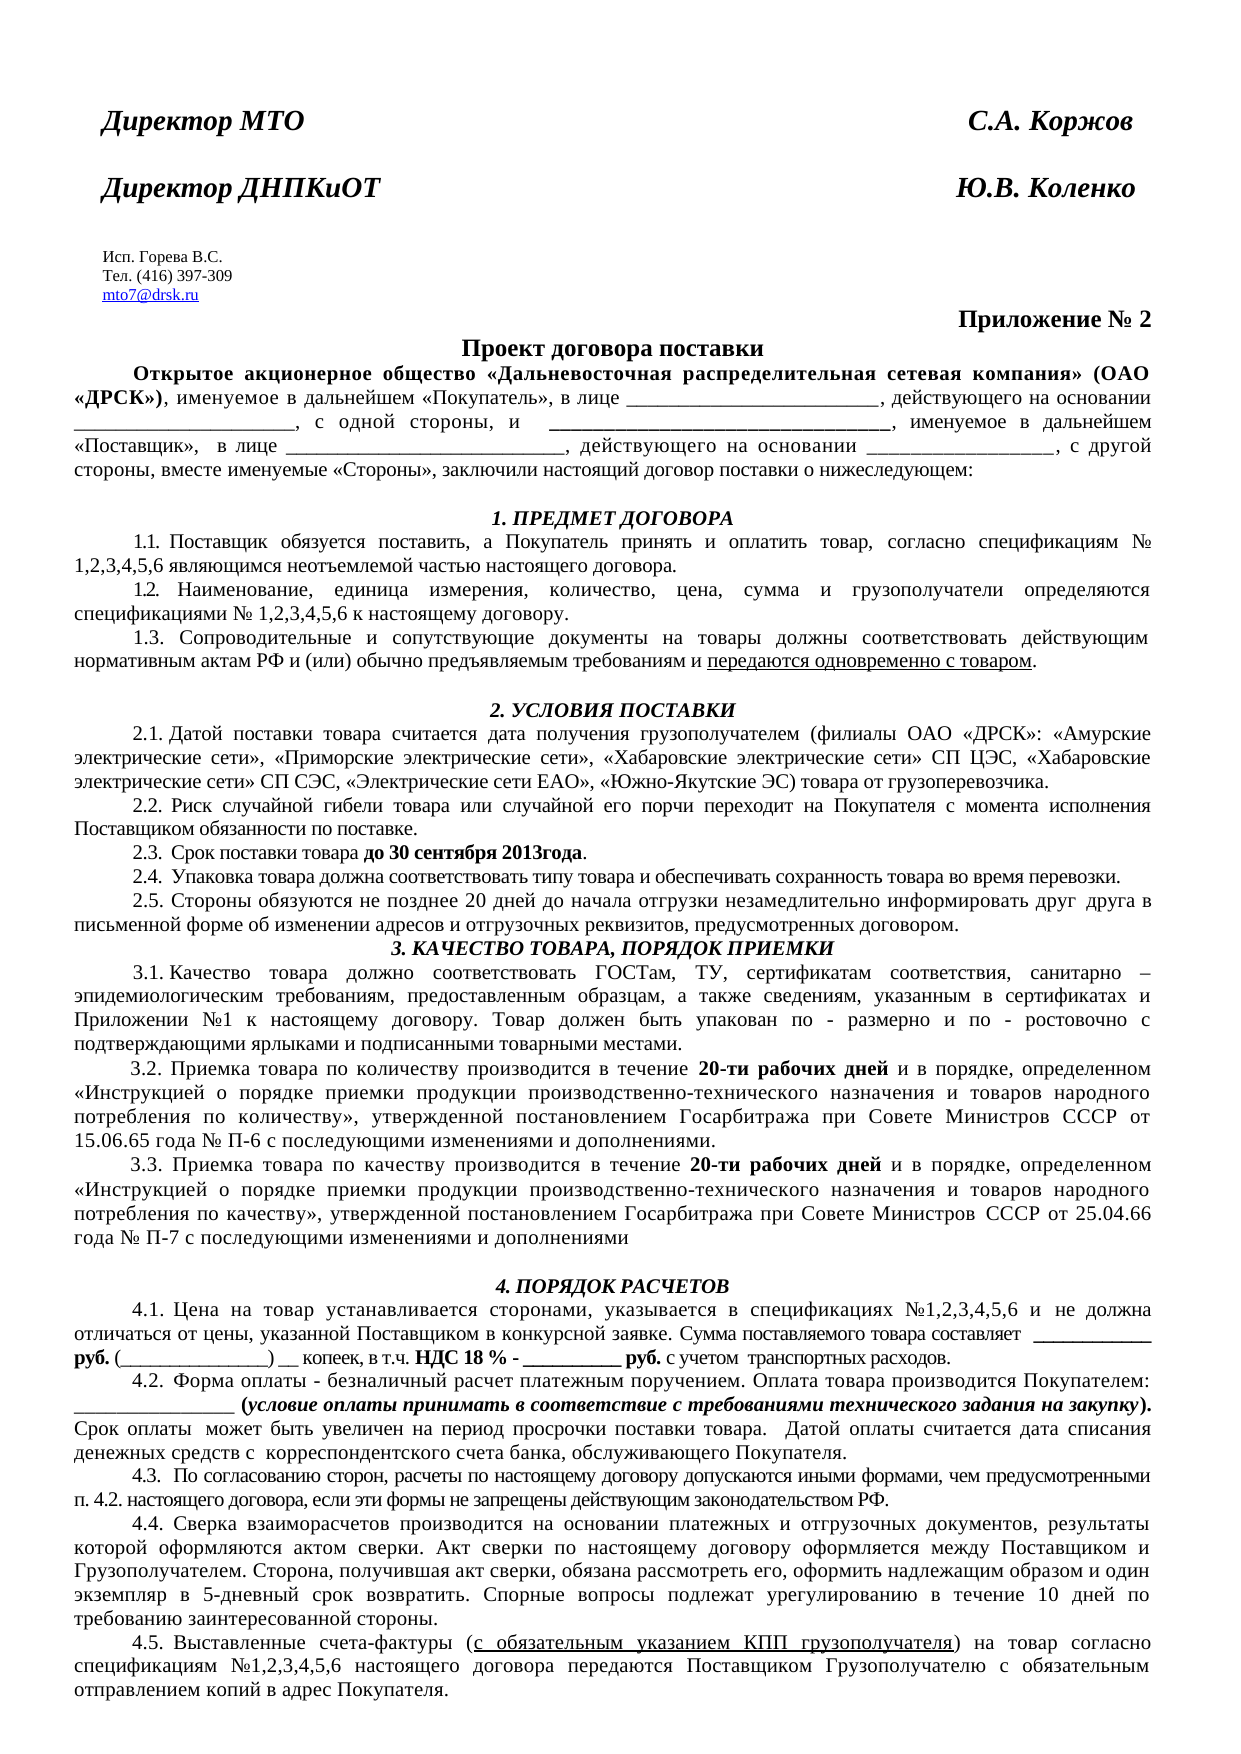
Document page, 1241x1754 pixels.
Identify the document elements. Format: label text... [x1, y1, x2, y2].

text 3. КАЧЕСТВО ТОВАРА, ПОРЯДОК ПРИЕМКИ [74, 936, 1152, 960]
list По согласованию сторон, расчеты по настоящему договору допускаются иными формами, чем предусмотренными п. 4.2. настоящего договора, если эти формы не запрещены действующим законодательством РФ. [74, 1464, 1152, 1511]
text Открытое акционерное общество «Дальневосточная распределительная сетевая компания» (ОАО «ДРСК»), именуемое в дальнейшем «Покупатель», в лице ________________________, действующего на основании _____________________, с одной стороны, и _______________________________, именуемое в дальнейшем «Поставщик», в лице ___________________________, действующего на основании _________________, с другой стороны, вместе именуемые «Стороны», заключили настоящий договор поставки о нижеследующем: [74, 361, 1152, 481]
text 2.1. Датой поставки товара считается дата получения грузополучателем (филиалы ОАО «ДРСК»: «Амурские электрические сети», «Приморские электрические сети», «Хабаровские электрические сети» СП ЦЭС, «Хабаровские электрические сети» СП СЭС, «Электрические сети ЕАО», «Южно-Якутские ЭС) товара от грузоперевозчика. [74, 722, 1152, 793]
text 1.3. Сопроводительные и сопутствующие документы на товары должны соответствовать действующим нормативным актам РФ и (или) обычно предъявляемым требованиям и передаются одновременно с товаром. [74, 625, 1150, 673]
text 1. ПРЕДМЕТ ДОГОВОРА [74, 506, 1151, 530]
subtitle Тел. (416) 397-309 [44, 266, 1152, 285]
text 1.2. Наименование, единица измерения, количество, цена, сумма и грузополучатели определяются спецификациями № 1,2,3,4,5,6 к настоящему договору. [74, 577, 1152, 625]
text Проект договора поставки [74, 333, 1152, 361]
list Риск случайной гибели товара или случайной его порчи переходит на Покупателя с момента исполнения Поставщиком обязанности по поставке. [74, 793, 1152, 841]
text Приложение № 2 [74, 304, 1152, 333]
list Выставленные счета-фактуры (с обязательным указанием КПП грузополучателя) на товар согласно спецификациям №1,2,3,4,5,6 настоящего договора передаются Поставщиком Грузополучателю с обязательным отправлением копий в адрес Покупателя. [74, 1630, 1152, 1701]
subtitle Директор МТО С.А. Коржов [44, 103, 1152, 136]
text 3.2. Приемка товара по количеству производится в течение 20-ти рабочих дней и в порядке, определенном «Инструкцией о порядке приемки продукции производственно-технического назначения и товаров народного потребления по количеству», утвержденной постановлением Госарбитража при Совете Министров СССР от 15.06.65 года № П-6 с последующими изменениями и дополнениями. [74, 1056, 1152, 1152]
text 1.1. Поставщик обязуется поставить, а Покупатель принять и оплатить товар, согласно спецификациям № 1,2,3,4,5,6 являющимся неотъемлемой частью настоящего договора. [74, 530, 1152, 577]
text mto7@drsk.ru [44, 285, 1152, 304]
text 4. ПОРЯДОК РАСЧЕТОВ [74, 1274, 1152, 1298]
list Цена на товар устанавливается сторонами, указывается в спецификациях №1,2,3,4,5,6 и не должна отличаться от цены, указанной Поставщиком в конкурсной заявке. Сумма поставляемого товара составляет ____________ руб. (_______________) __ копеек, в т.ч. НДС 18 % - __________ руб. с учетом транспортных расходов. [74, 1298, 1152, 1369]
text 3.3. Приемка товара по качеству производится в течение 20-ти рабочих дней и в порядке, определенном «Инструкцией о порядке приемки продукции производственно-технического назначения и товаров народного потребления по качеству», утвержденной постановлением Госарбитража при Совете Министров СССР от 25.04.66 года № П-7 с последующими изменениями и дополнениями [74, 1152, 1152, 1249]
list Упаковка товара должна соответствовать типу товара и обеспечивать сохранность товара во время перевозки. [74, 865, 1152, 888]
subtitle Исп. Горева В.С. [44, 246, 1152, 266]
list Срок поставки товара до 30 сентября 2013года. [74, 841, 1152, 864]
list Стороны обязуются не позднее 20 дней до начала отгрузки незамедлительно информировать друг друга в письменной форме об изменении адресов и отгрузочных реквизитов, предусмотренных договором. [74, 889, 1152, 936]
text Директор ДНПКиОТ Ю.В. Коленко [44, 170, 1152, 203]
list Качество товара должно соответствовать ГОСТам, ТУ, сертификатам соответствия, санитарно – эпидемиологическим требованиям, предоставленным образцам, а также сведениям, указанным в сертификатах и Приложении №1 к настоящему договору. Товар должен быть упакован по - размерно и по - ростовочно с подтверждающими ярлыками и подписанными товарными местами. [74, 960, 1152, 1055]
list Сверка взаиморасчетов производится на основании платежных и отгрузочных документов, результаты которой оформляются актом сверки. Акт сверки по настоящему договору оформляется между Поставщиком и Грузополучателем. Сторона, получившая акт сверки, обязана рассмотреть его, оформить надлежащим образом и один экземпляр в 5-дневный срок возвратить. Спорные вопросы подлежат урегулированию в течение 10 дней по требованию заинтересованной стороны. [74, 1511, 1152, 1630]
list Форма оплаты - безналичный расчет платежным поручением. Оплата товара производится Покупателем: _______________ (условие оплаты принимать в соответствие с требованиями технического задания на закупку). Срок оплаты может быть увеличен на период просрочки поставки товара. Датой оплаты считается дата списания денежных средств с корреспондентского счета банка, обслуживающего Покупателя. [74, 1369, 1152, 1464]
text 2. УСЛОВИЯ ПОСТАВКИ [74, 697, 1152, 722]
